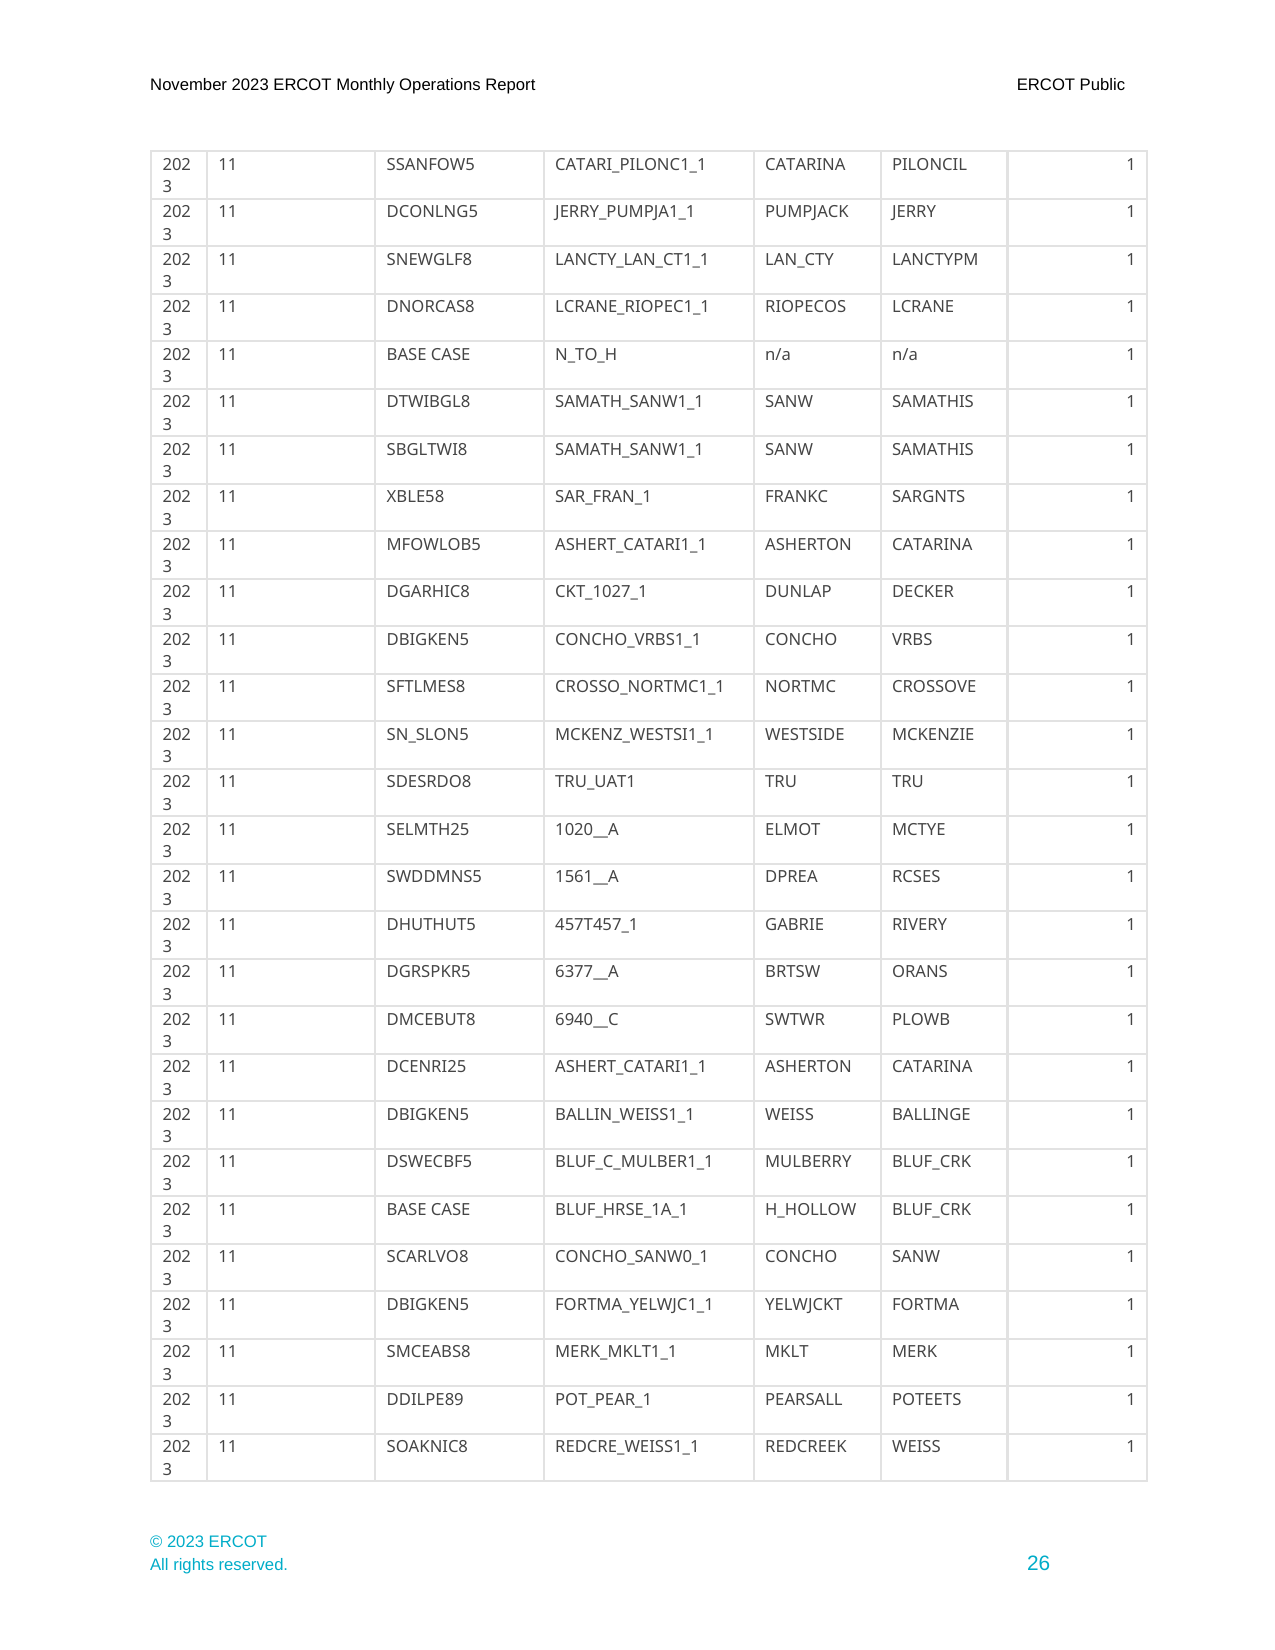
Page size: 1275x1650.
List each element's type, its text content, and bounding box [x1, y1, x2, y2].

table_cell LCRANE [882, 295, 1006, 340]
table_cell 1020__A [545, 817, 753, 862]
table_cell 2023 [152, 152, 206, 197]
table_cell SANW [882, 1245, 1006, 1290]
table_cell 11 [208, 1292, 374, 1337]
table_cell SFTLMES8 [376, 675, 543, 720]
table_cell PILONCIL [882, 152, 1006, 197]
table_cell CKT_1027_1 [545, 580, 753, 625]
table_cell 11 [208, 1245, 374, 1290]
table_cell DGRSPKR5 [376, 960, 543, 1005]
table_cell SBGLTWI8 [376, 437, 543, 482]
table_cell DCONLNG5 [376, 200, 543, 245]
table_cell LANCTY_LAN_CT1_1 [545, 247, 753, 292]
table_cell ASHERT_CATARI1_1 [545, 532, 753, 577]
table_cell DBIGKEN5 [376, 627, 543, 672]
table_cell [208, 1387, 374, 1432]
table_cell BRTSW [755, 960, 880, 1005]
table_cell 1 [1009, 342, 1146, 387]
table_cell VRBS [882, 627, 1006, 672]
table_cell BASE CASE [376, 1197, 543, 1242]
table_cell 11 [208, 817, 374, 862]
table_cell 1 [1009, 817, 1146, 862]
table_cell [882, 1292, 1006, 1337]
table_cell 1 [1009, 1245, 1146, 1290]
table_cell 2023 [152, 1150, 206, 1195]
table_cell FORTMA_YELWJC1_1 [545, 1292, 753, 1337]
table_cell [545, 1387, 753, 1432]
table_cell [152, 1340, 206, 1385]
table_cell 6940__C [545, 1007, 753, 1052]
table_cell SAMATH_SANW1_1 [545, 437, 753, 482]
table_cell CONCHO_SANW0_1 [545, 1245, 753, 1290]
table_cell SWTWR [755, 1007, 880, 1052]
table_cell ASHERT_CATARI1_1 [545, 1055, 753, 1100]
table_cell 2023 [152, 390, 206, 435]
table_cell 1 [1009, 485, 1146, 530]
table_cell 1 [1009, 247, 1146, 292]
table_cell WEISS [755, 1102, 880, 1147]
table_cell 1 [1009, 390, 1146, 435]
table_cell 2023 [152, 1292, 206, 1337]
table_cell CONCHO_VRBS1_1 [545, 627, 753, 672]
table_cell N_TO_H [545, 342, 753, 387]
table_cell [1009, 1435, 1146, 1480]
table_cell 2023 [152, 675, 206, 720]
table_cell PUMPJACK [755, 200, 880, 245]
table_cell 11 [208, 722, 374, 767]
table_cell 11 [208, 1102, 374, 1147]
table_cell 2023 [152, 532, 206, 577]
table_cell CROSSOVE [882, 675, 1006, 720]
table_cell YELWJCKT [755, 1292, 880, 1337]
table_cell 11 [208, 675, 374, 720]
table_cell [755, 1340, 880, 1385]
table_cell 11 [208, 1197, 374, 1242]
table_cell 11 [208, 200, 374, 245]
table_cell ASHERTON [755, 532, 880, 577]
table_cell 1 [1009, 627, 1146, 672]
table_cell 11 [208, 437, 374, 482]
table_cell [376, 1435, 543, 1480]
table_cell MULBERRY [755, 1150, 880, 1195]
table_cell CATARINA [882, 532, 1006, 577]
table_cell FRANKC [755, 485, 880, 530]
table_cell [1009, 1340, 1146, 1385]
table_cell BASE CASE [376, 342, 543, 387]
table_cell BLUF_HRSE_1A_1 [545, 1197, 753, 1242]
table_cell BALLINGE [882, 1102, 1006, 1147]
table_cell CATARINA [755, 152, 880, 197]
table_cell 2023 [152, 437, 206, 482]
table_cell 1 [1009, 580, 1146, 625]
table_cell BLUF_C_MULBER1_1 [545, 1150, 753, 1195]
table_cell 2023 [152, 722, 206, 767]
table_cell SAMATHIS [882, 390, 1006, 435]
table_cell MCKENZIE [882, 722, 1006, 767]
table_cell JERRY [882, 200, 1006, 245]
table_cell GABRIE [755, 912, 880, 957]
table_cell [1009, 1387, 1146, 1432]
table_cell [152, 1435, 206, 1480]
table_cell 1 [1009, 1150, 1146, 1195]
table_cell WESTSIDE [755, 722, 880, 767]
table_cell 11 [208, 770, 374, 815]
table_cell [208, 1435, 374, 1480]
table_cell 1 [1009, 295, 1146, 340]
table_cell MCKENZ_WESTSI1_1 [545, 722, 753, 767]
table_cell PLOWB [882, 1007, 1006, 1052]
table_cell 11 [208, 627, 374, 672]
table_cell 457T457_1 [545, 912, 753, 957]
table_cell CONCHO [755, 627, 880, 672]
table_cell DGARHIC8 [376, 580, 543, 625]
table_cell 2023 [152, 1102, 206, 1147]
table_cell RIOPECOS [755, 295, 880, 340]
table_cell 11 [208, 865, 374, 910]
table_cell XBLE58 [376, 485, 543, 530]
table_cell ASHERTON [755, 1055, 880, 1100]
table_cell SARGNTS [882, 485, 1006, 530]
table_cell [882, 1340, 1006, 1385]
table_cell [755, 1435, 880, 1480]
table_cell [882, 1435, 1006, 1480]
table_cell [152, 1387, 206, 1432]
table_cell SAMATHIS [882, 437, 1006, 482]
table_cell 1561__A [545, 865, 753, 910]
table_cell 1 [1009, 1007, 1146, 1052]
table_cell DNORCAS8 [376, 295, 543, 340]
table_cell ORANS [882, 960, 1006, 1005]
table_cell DTWIBGL8 [376, 390, 543, 435]
table_cell 2023 [152, 1245, 206, 1290]
table_cell SAR_FRAN_1 [545, 485, 753, 530]
table_cell DHUTHUT5 [376, 912, 543, 957]
table_cell SSANFOW5 [376, 152, 543, 197]
table_cell 2023 [152, 342, 206, 387]
table_cell LCRANE_RIOPEC1_1 [545, 295, 753, 340]
table_cell 1 [1009, 437, 1146, 482]
table_cell DMCEBUT8 [376, 1007, 543, 1052]
table_cell 2023 [152, 485, 206, 530]
table_cell 2023 [152, 817, 206, 862]
table_cell CATARINA [882, 1055, 1006, 1100]
table_cell 2023 [152, 1007, 206, 1052]
table_cell SN_SLON5 [376, 722, 543, 767]
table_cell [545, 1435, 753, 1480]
table_cell TRU [755, 770, 880, 815]
table_cell 2023 [152, 200, 206, 245]
table_cell 1 [1009, 532, 1146, 577]
table_cell 11 [208, 247, 374, 292]
table_cell 11 [208, 152, 374, 197]
table_cell 1 [1009, 865, 1146, 910]
table_cell TRU [882, 770, 1006, 815]
table_cell 1 [1009, 770, 1146, 815]
table_cell SNEWGLF8 [376, 247, 543, 292]
table_cell RIVERY [882, 912, 1006, 957]
table_cell CONCHO [755, 1245, 880, 1290]
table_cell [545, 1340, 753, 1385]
table_cell CATARI_PILONC1_1 [545, 152, 753, 197]
table_cell SDESRDO8 [376, 770, 543, 815]
table_cell 2023 [152, 580, 206, 625]
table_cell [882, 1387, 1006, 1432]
table_cell BALLIN_WEISS1_1 [545, 1102, 753, 1147]
table_cell SAMATH_SANW1_1 [545, 390, 753, 435]
table_cell BLUF_CRK [882, 1197, 1006, 1242]
table_cell 11 [208, 390, 374, 435]
table_cell 2023 [152, 960, 206, 1005]
table_cell 1 [1009, 960, 1146, 1005]
table_cell 2023 [152, 1197, 206, 1242]
table_cell SANW [755, 437, 880, 482]
table_cell 11 [208, 342, 374, 387]
table_cell 11 [208, 1150, 374, 1195]
table_cell 11 [208, 960, 374, 1005]
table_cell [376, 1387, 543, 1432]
table_cell ELMOT [755, 817, 880, 862]
table_cell 2023 [152, 295, 206, 340]
table_cell 1 [1009, 1197, 1146, 1242]
table_cell 1 [1009, 200, 1146, 245]
table_cell DUNLAP [755, 580, 880, 625]
table_cell H_HOLLOW [755, 1197, 880, 1242]
table_cell DCENRI25 [376, 1055, 543, 1100]
table_cell 11 [208, 1007, 374, 1052]
table_cell MCTYE [882, 817, 1006, 862]
table_cell 11 [208, 532, 374, 577]
table_cell 1 [1009, 1055, 1146, 1100]
table_cell n/a [755, 342, 880, 387]
table_cell TRU_UAT1 [545, 770, 753, 815]
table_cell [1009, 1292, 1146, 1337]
table_cell SWDDMNS5 [376, 865, 543, 910]
table_cell n/a [882, 342, 1006, 387]
table_cell 11 [208, 295, 374, 340]
table_cell CROSSO_NORTMC1_1 [545, 675, 753, 720]
table_cell MFOWLOB5 [376, 532, 543, 577]
table_cell DPREA [755, 865, 880, 910]
table_cell 2023 [152, 247, 206, 292]
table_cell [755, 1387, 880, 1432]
table_cell 2023 [152, 865, 206, 910]
table_cell 1 [1009, 722, 1146, 767]
table_cell LANCTYPM [882, 247, 1006, 292]
table_cell LAN_CTY [755, 247, 880, 292]
table_cell 2023 [152, 627, 206, 672]
table_cell NORTMC [755, 675, 880, 720]
table_cell 1 [1009, 675, 1146, 720]
table_cell 6377__A [545, 960, 753, 1005]
table_cell BLUF_CRK [882, 1150, 1006, 1195]
table_cell SELMTH25 [376, 817, 543, 862]
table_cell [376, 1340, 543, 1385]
table_cell 1 [1009, 1102, 1146, 1147]
table_cell DBIGKEN5 [376, 1102, 543, 1147]
table_cell JERRY_PUMPJA1_1 [545, 200, 753, 245]
table_cell 11 [208, 485, 374, 530]
table_cell 2023 [152, 1055, 206, 1100]
table_cell SCARLVO8 [376, 1245, 543, 1290]
table_cell DSWECBF5 [376, 1150, 543, 1195]
table_cell 1 [1009, 152, 1146, 197]
table_cell SANW [755, 390, 880, 435]
table_cell 11 [208, 580, 374, 625]
table_cell 1 [1009, 912, 1146, 957]
table_cell DECKER [882, 580, 1006, 625]
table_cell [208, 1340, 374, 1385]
table_cell RCSES [882, 865, 1006, 910]
table_cell 2023 [152, 912, 206, 957]
table_cell DBIGKEN5 [376, 1292, 543, 1337]
table_cell 2023 [152, 770, 206, 815]
table_cell 11 [208, 1055, 374, 1100]
table_cell 11 [208, 912, 374, 957]
